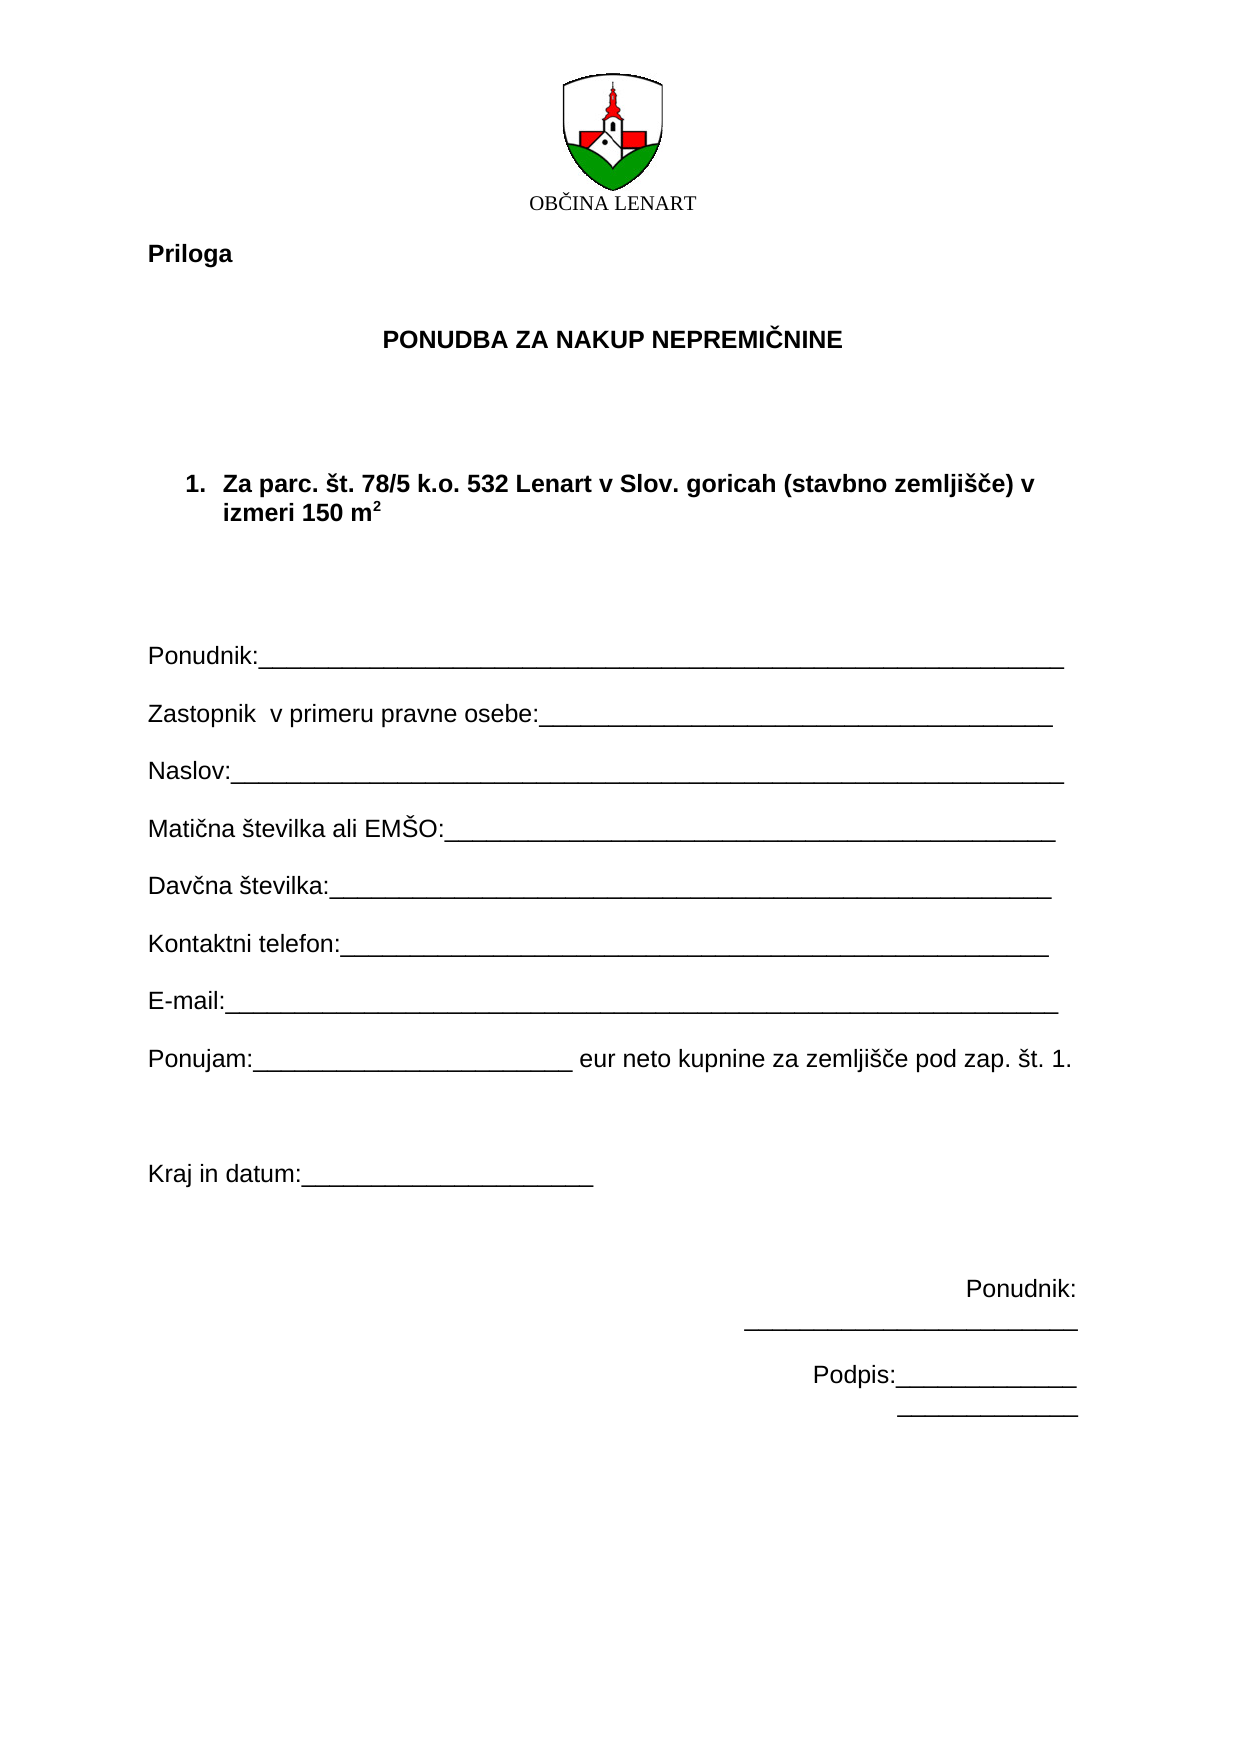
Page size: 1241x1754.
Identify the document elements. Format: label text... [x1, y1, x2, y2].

text E-mail:____________________________________________________________ [148, 986, 1078, 1015]
text Zastopnik v primeru pravne osebe:_____________________________________ [148, 699, 1078, 727]
text PONUDBA ZA NAKUP NEPREMIČNINE [148, 325, 1078, 354]
text Ponudnik:________________________ [148, 1274, 1078, 1331]
text Davčna številka:____________________________________________________ [148, 871, 1078, 900]
text Matična številka ali EMŠO:____________________________________________ [148, 814, 1078, 842]
text Podpis:__________________________ [148, 1360, 1078, 1417]
text Naslov:____________________________________________________________ [148, 756, 1078, 785]
text Kraj in datum:_____________________ [148, 1159, 1078, 1187]
text Kontaktni telefon:___________________________________________________ [148, 929, 1078, 957]
picture [562, 73, 663, 191]
text Ponujam:_______________________ eur neto kupnine za zemljišče pod zap. št. 1. [148, 1044, 1078, 1072]
text Priloga [148, 239, 1078, 267]
text Ponudnik:__________________________________________________________ [148, 641, 1078, 670]
list Za parc. št. 78/5 k.o. 532 Lenart v Slov. goricah (stavbno zemljišče) v izmeri 150 m2 [185, 469, 1078, 526]
